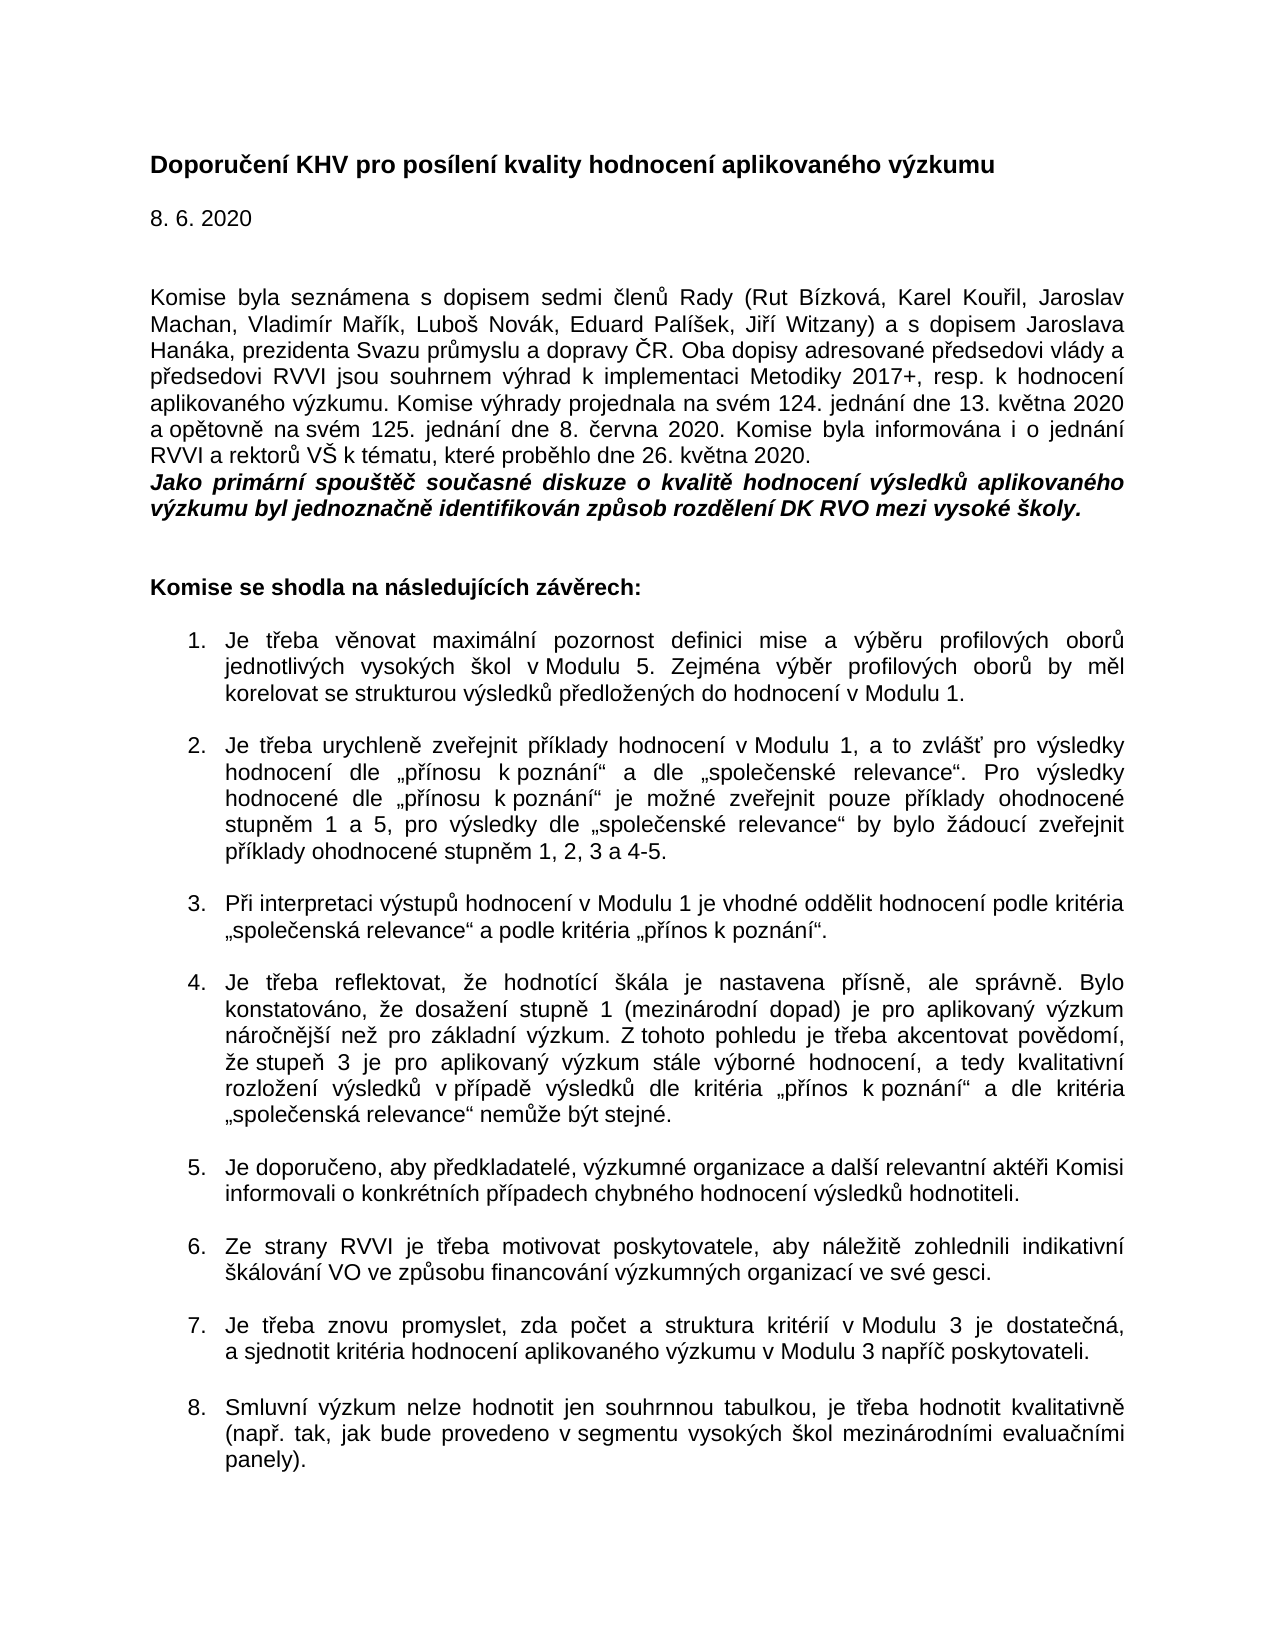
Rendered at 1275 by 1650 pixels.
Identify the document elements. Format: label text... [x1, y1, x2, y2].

list Smluvní výzkum nelze hodnotit jen souhrnnou tabulkou, je třeba hodnotit kvalitativně (např. tak, jak bude provedeno v segmentu vysokých škol mezinárodními evaluačními panely). [187, 1393, 1125, 1472]
text Doporučení KHV pro posílení kvality hodnocení aplikovaného výzkumu [150, 150, 1125, 179]
text Komise byla seznámena s dopisem sedmi členů Rady (Rut Bízková, Karel Kouřil, Jaroslav Machan, Vladimír Mařík, Luboš Novák, Eduard Palíšek, Jiří Witzany) a s dopisem Jaroslava Hanáka, prezidenta Svazu průmyslu a dopravy ČR. Oba dopisy adresované předsedovi vlády a předsedovi RVVI jsou souhrnem výhrad k implementaci Metodiky 2017+, resp. k hodnocení aplikovaného výzkumu. Komise výhrady projednala na svém 124. jednání dne 13. května 2020 a opětovně na svém 125. jednání dne 8. června 2020. Komise byla informována i o jednání RVVI a rektorů VŠ k tématu, které proběhlo dne 26. května 2020. [150, 284, 1125, 469]
list Je třeba znovu promyslet, zda počet a struktura kritérií v Modulu 3 je dostatečná, a sjednotit kritéria hodnocení aplikovaného výzkumu v Modulu 3 napříč poskytovateli. [187, 1312, 1125, 1365]
text Jako primární spouštěč současné diskuze o kvalitě hodnocení výsledků aplikovaného výzkumu byl jednoznačně identifikován způsob rozdělení DK RVO mezi vysoké školy. [150, 469, 1125, 521]
list Při interpretaci výstupů hodnocení v Modulu 1 je vhodné oddělit hodnocení podle kritéria „společenská relevance“ a podle kritéria „přínos k poznání“. [187, 890, 1125, 943]
text 8. 6. 2020 [150, 205, 1125, 231]
list Je třeba věnovat maximální pozornost definici mise a výběru profilových oborů jednotlivých vysokých škol v Modulu 5. Zejména výběr profilových oborů by měl korelovat se strukturou výsledků předložených do hodnocení v Modulu 1. [187, 627, 1125, 706]
list Ze strany RVVI je třeba motivovat poskytovatele, aby náležitě zohlednili indikativní škálování VO ve způsobu financování výzkumných organizací ve své gesci. [187, 1233, 1125, 1286]
list Je třeba reflektovat, že hodnotící škála je nastavena přísně, ale správně. Bylo konstatováno, že dosažení stupně 1 (mezinárodní dopad) je pro aplikovaný výzkum náročnější než pro základní výzkum. Z tohoto pohledu je třeba akcentovat povědomí, že stupeň 3 je pro aplikovaný výzkum stále výborné hodnocení, a tedy kvalitativní rozložení výsledků v případě výsledků dle kritéria „přínos k poznání“ a dle kritéria „společenská relevance“ nemůže být stejné. [187, 969, 1125, 1127]
text Komise se shodla na následujících závěrech: [150, 574, 1125, 600]
list Je třeba urychleně zveřejnit příklady hodnocení v Modulu 1, a to zvlášť pro výsledky hodnocení dle „přínosu k poznání“ a dle „společenské relevance“. Pro výsledky hodnocené dle „přínosu k poznání“ je možné zveřejnit pouze příklady ohodnocené stupněm 1 a 5, pro výsledky dle „společenské relevance“ by bylo žádoucí zveřejnit příklady ohodnocené stupněm 1, 2, 3 a 4-5. [187, 732, 1125, 864]
list Je doporučeno, aby předkladatelé, výzkumné organizace a další relevantní aktéři Komisi informovali o konkrétních případech chybného hodnocení výsledků hodnotiteli. [187, 1154, 1125, 1207]
